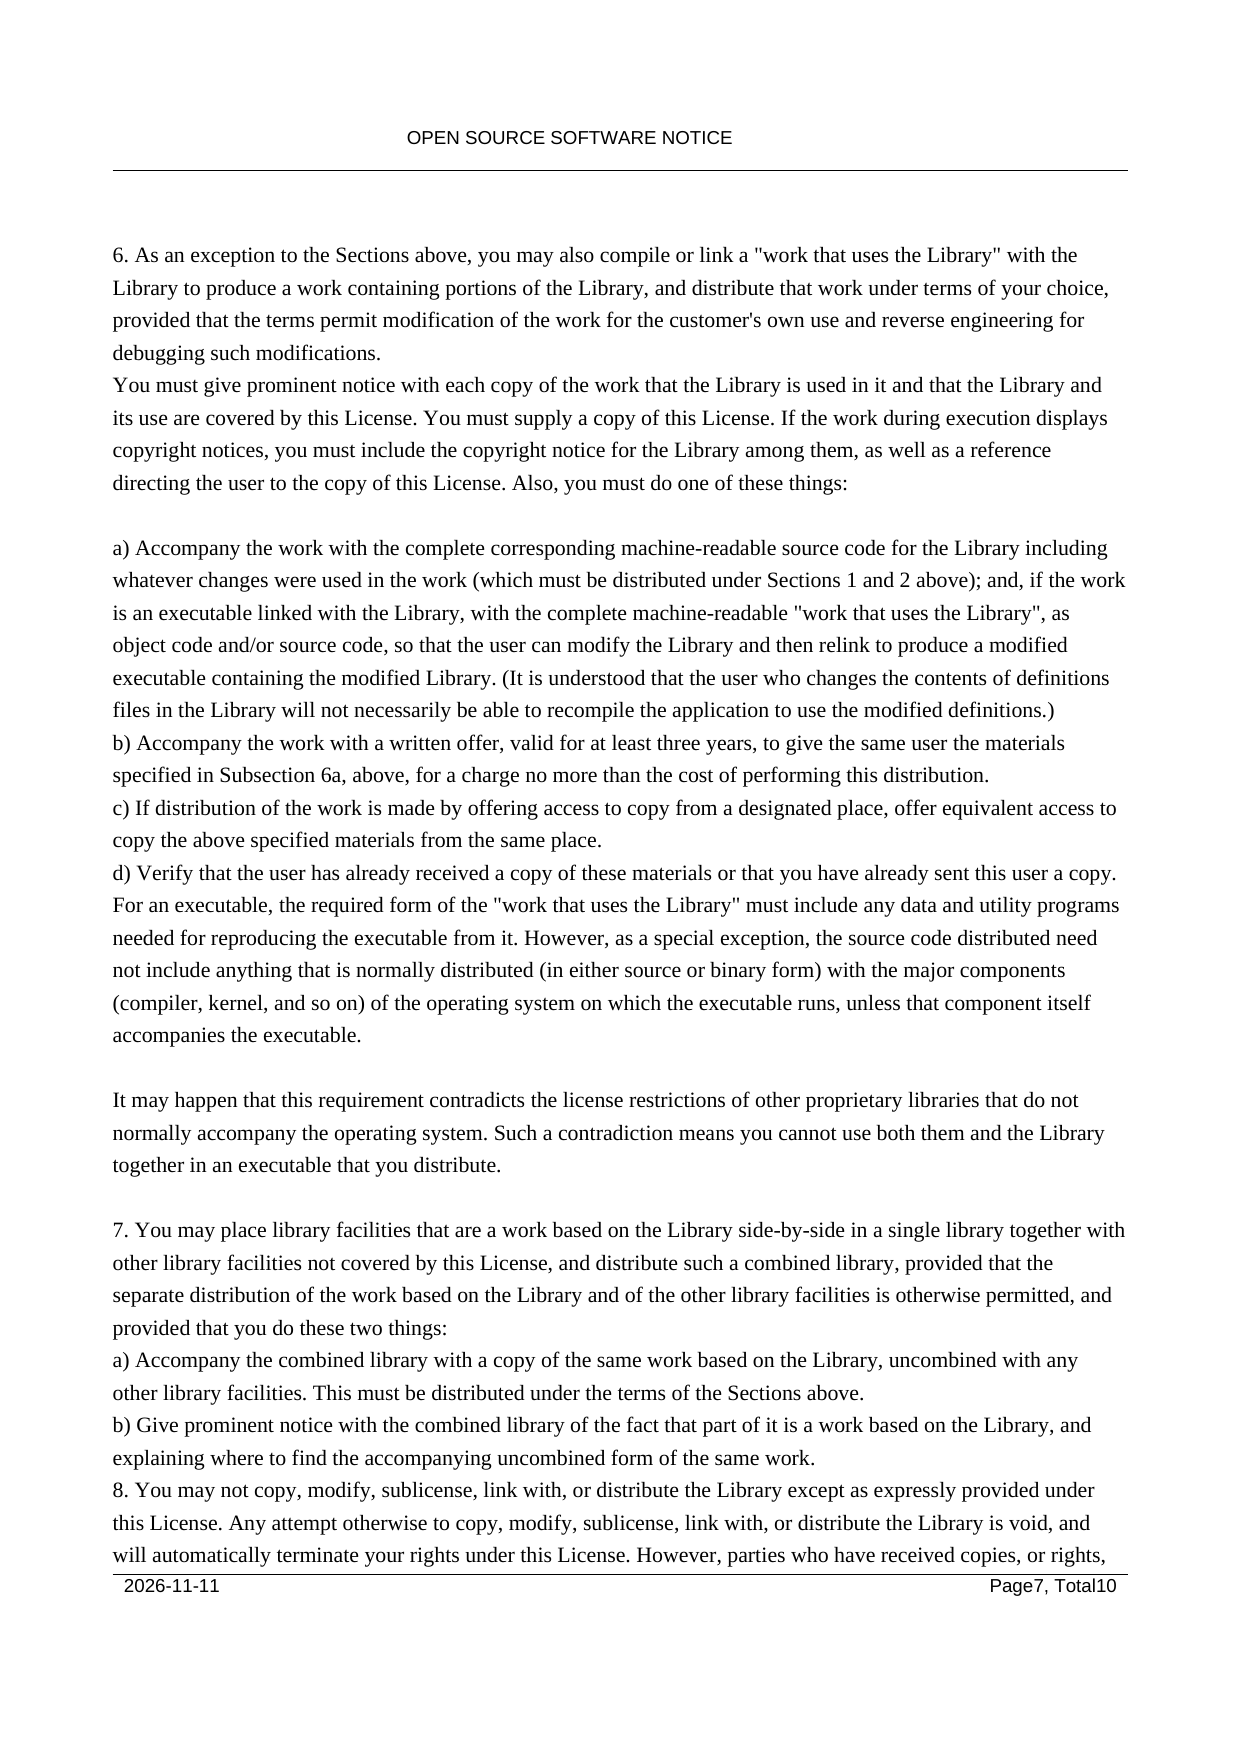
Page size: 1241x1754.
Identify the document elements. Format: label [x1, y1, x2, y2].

text [112, 206, 1128, 1571]
